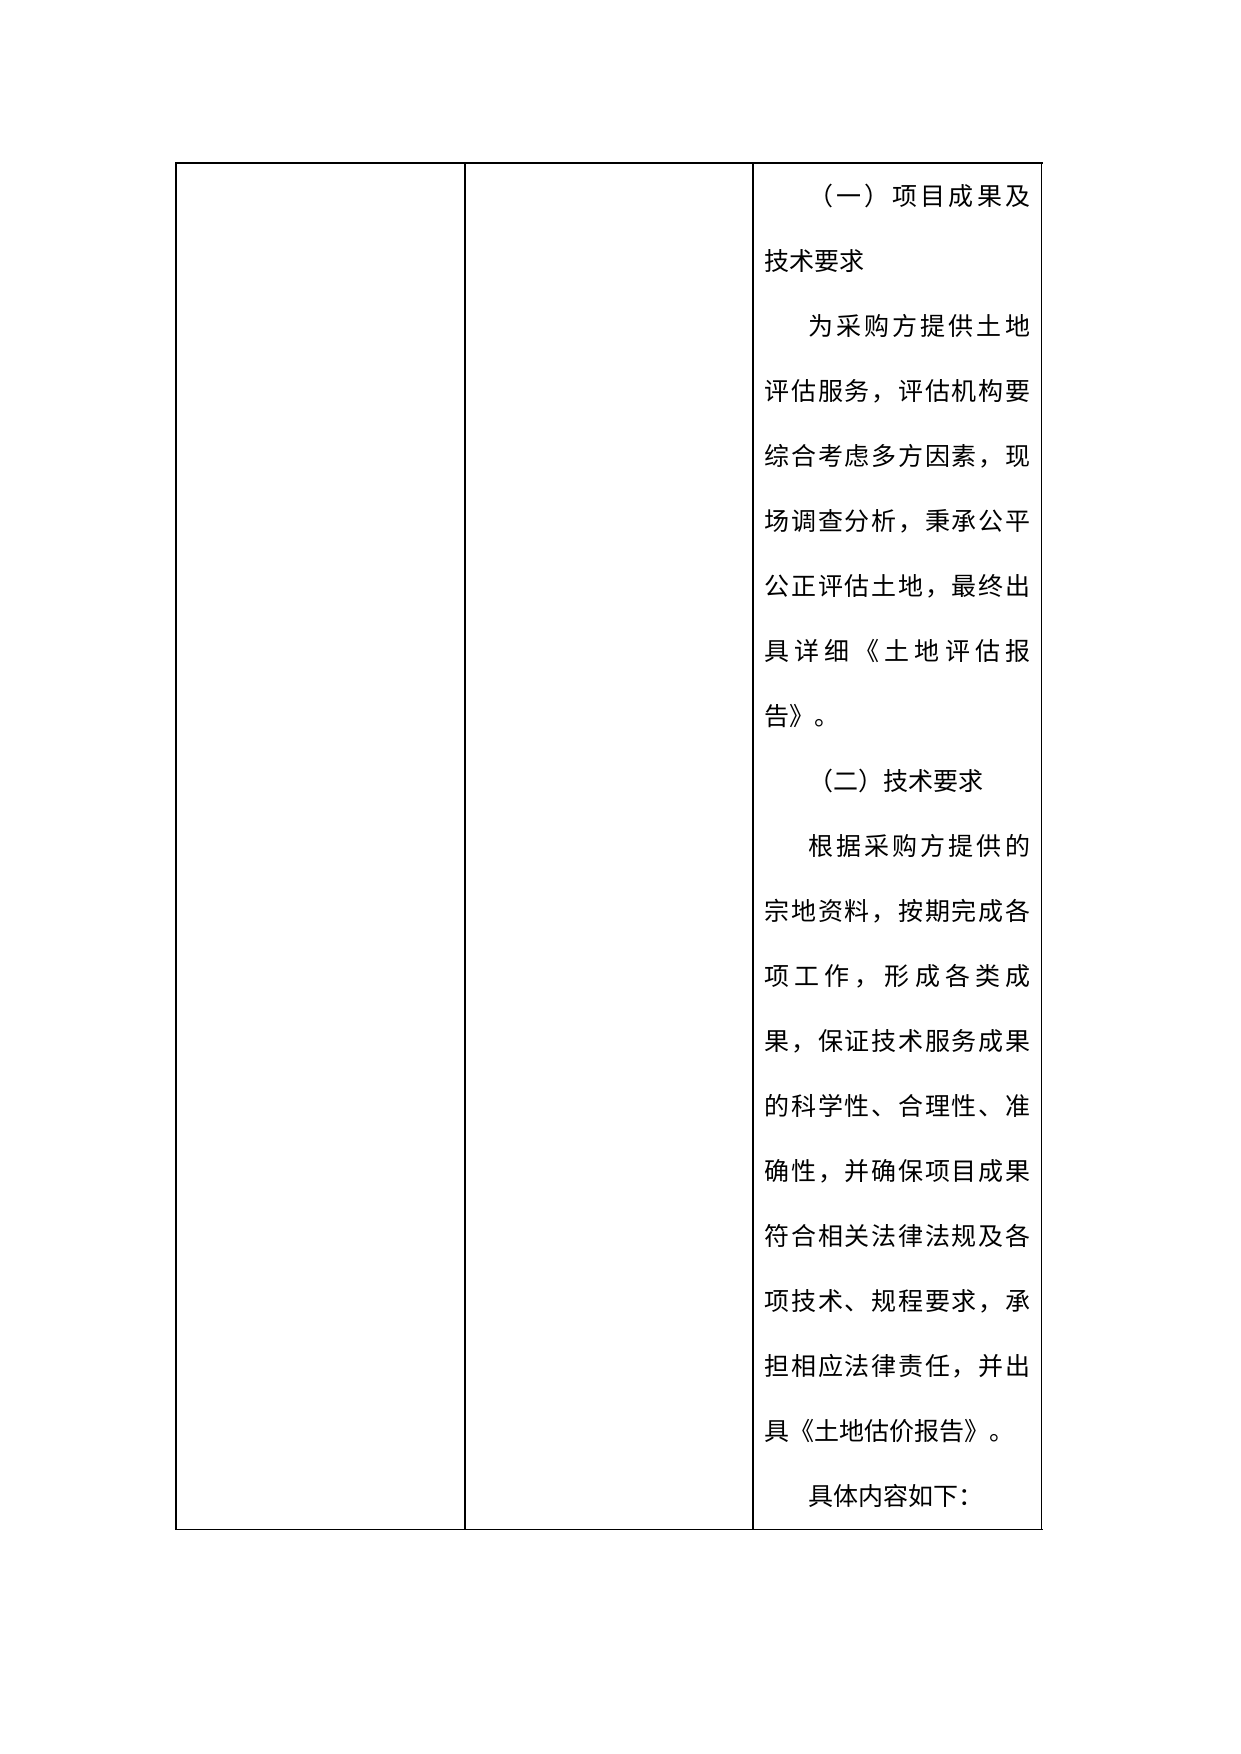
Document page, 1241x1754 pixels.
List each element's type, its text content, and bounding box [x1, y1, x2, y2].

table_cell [754, 164, 1041, 1528]
table_cell 1 [466, 164, 752, 1528]
table_cell [177, 164, 464, 1528]
